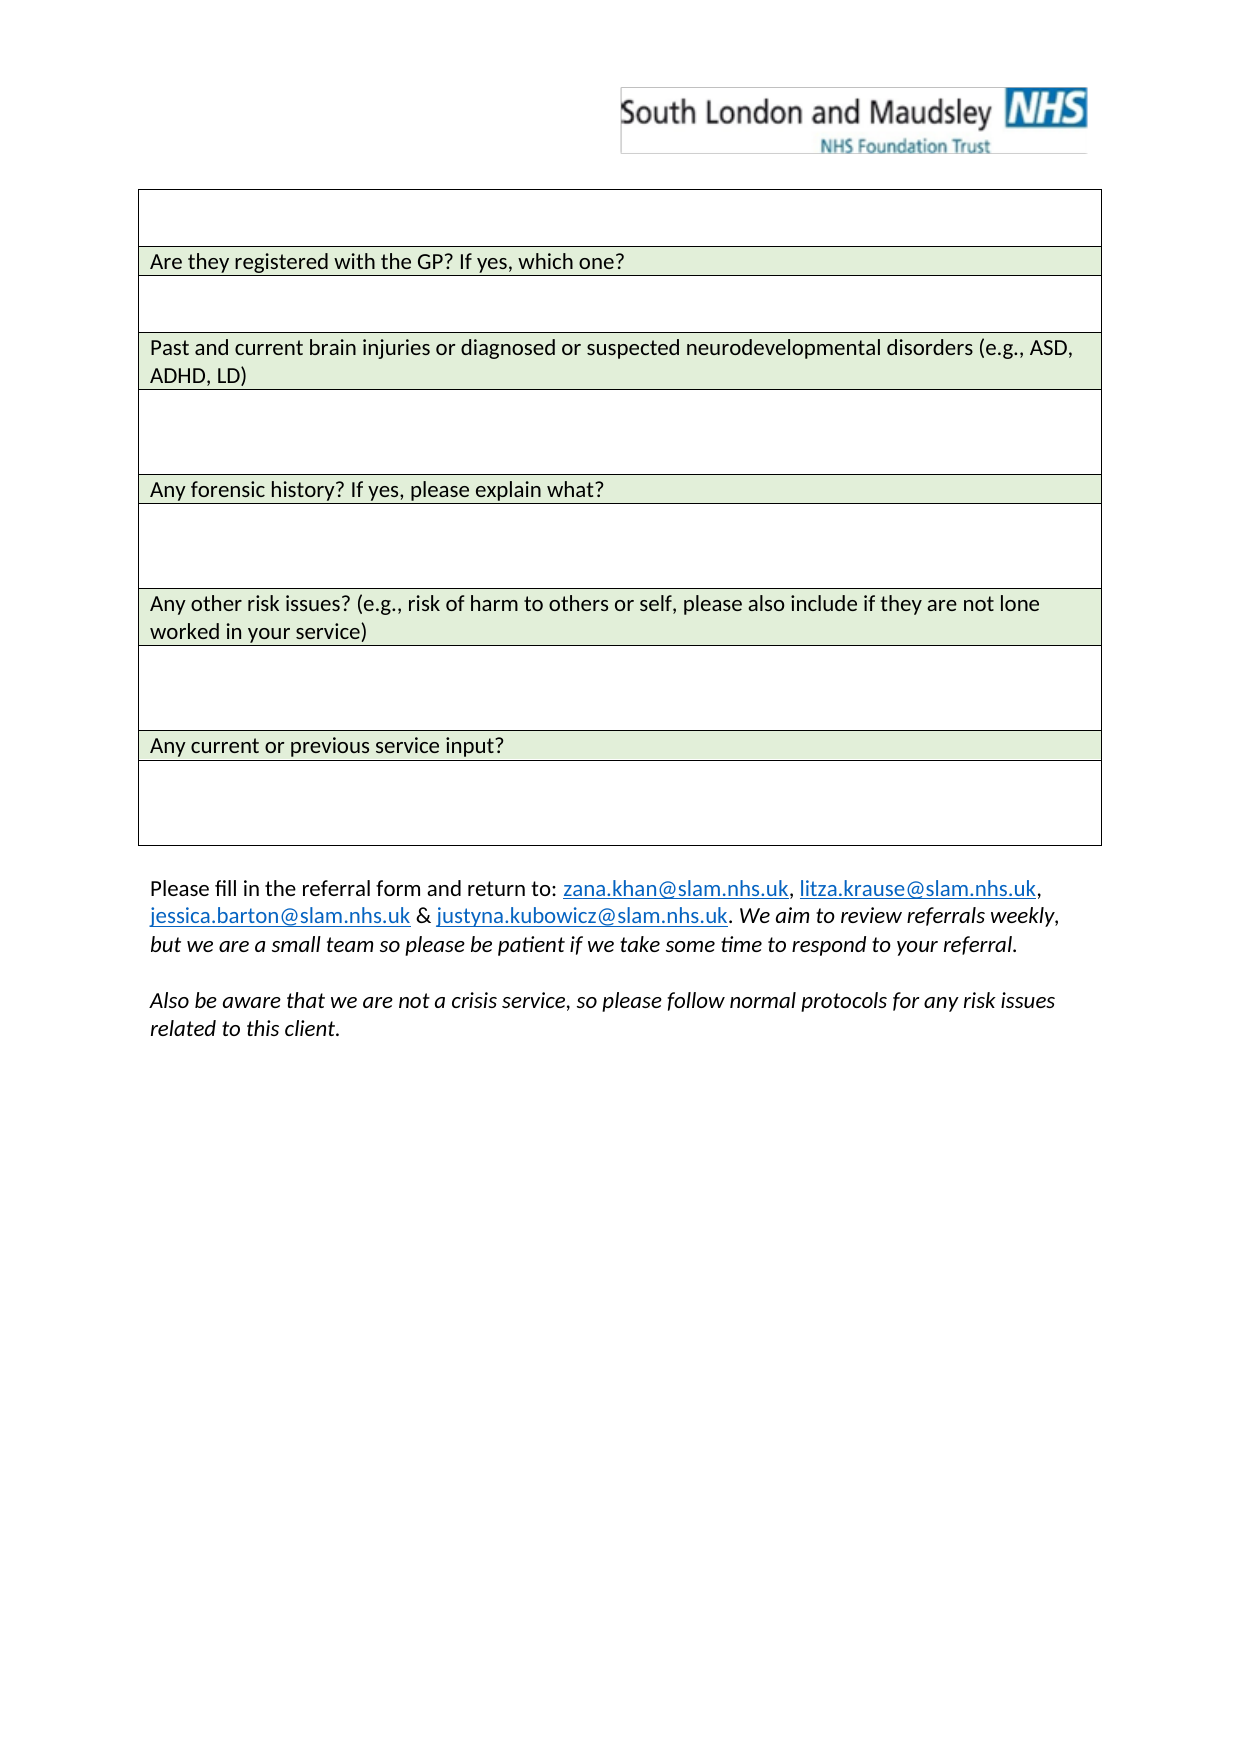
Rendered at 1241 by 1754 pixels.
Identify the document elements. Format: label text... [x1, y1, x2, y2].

text Also be aware that we are not a crisis service, so please follow normal protocols for any risk issues related to this client. [150, 986, 1090, 1042]
table_cell Are they registered with the GP? If yes, which one? [139, 247, 1101, 275]
table_cell Any current or previous service input? [139, 731, 1101, 759]
text Please fill in the referral form and return to: zana.khan@slam.nhs.uk, litza.krause@slam.nhs.uk, jessica.barton@slam.nhs.uk & justyna.kubowicz@slam.nhs.uk. We aim to review referrals weekly, but we are a small team so please be patient if we take some time to respond to your referral. [150, 874, 1090, 958]
table_cell [139, 504, 1101, 588]
table_cell [139, 761, 1101, 844]
table_cell Past and current brain injuries or diagnosed or suspected neurodevelopmental disorders (e.g., ASD, ADHD, LD) [139, 333, 1101, 389]
table_cell [139, 276, 1101, 332]
table_cell Any forensic history? If yes, please explain what? [139, 475, 1101, 503]
table_cell Any other risk issues? (e.g., risk of harm to others or self, please also include if they are not lone worked in your service) [139, 589, 1101, 645]
table_cell [139, 390, 1101, 474]
table_cell [139, 190, 1101, 246]
picture [605, 73, 1091, 170]
table_cell [139, 646, 1101, 730]
